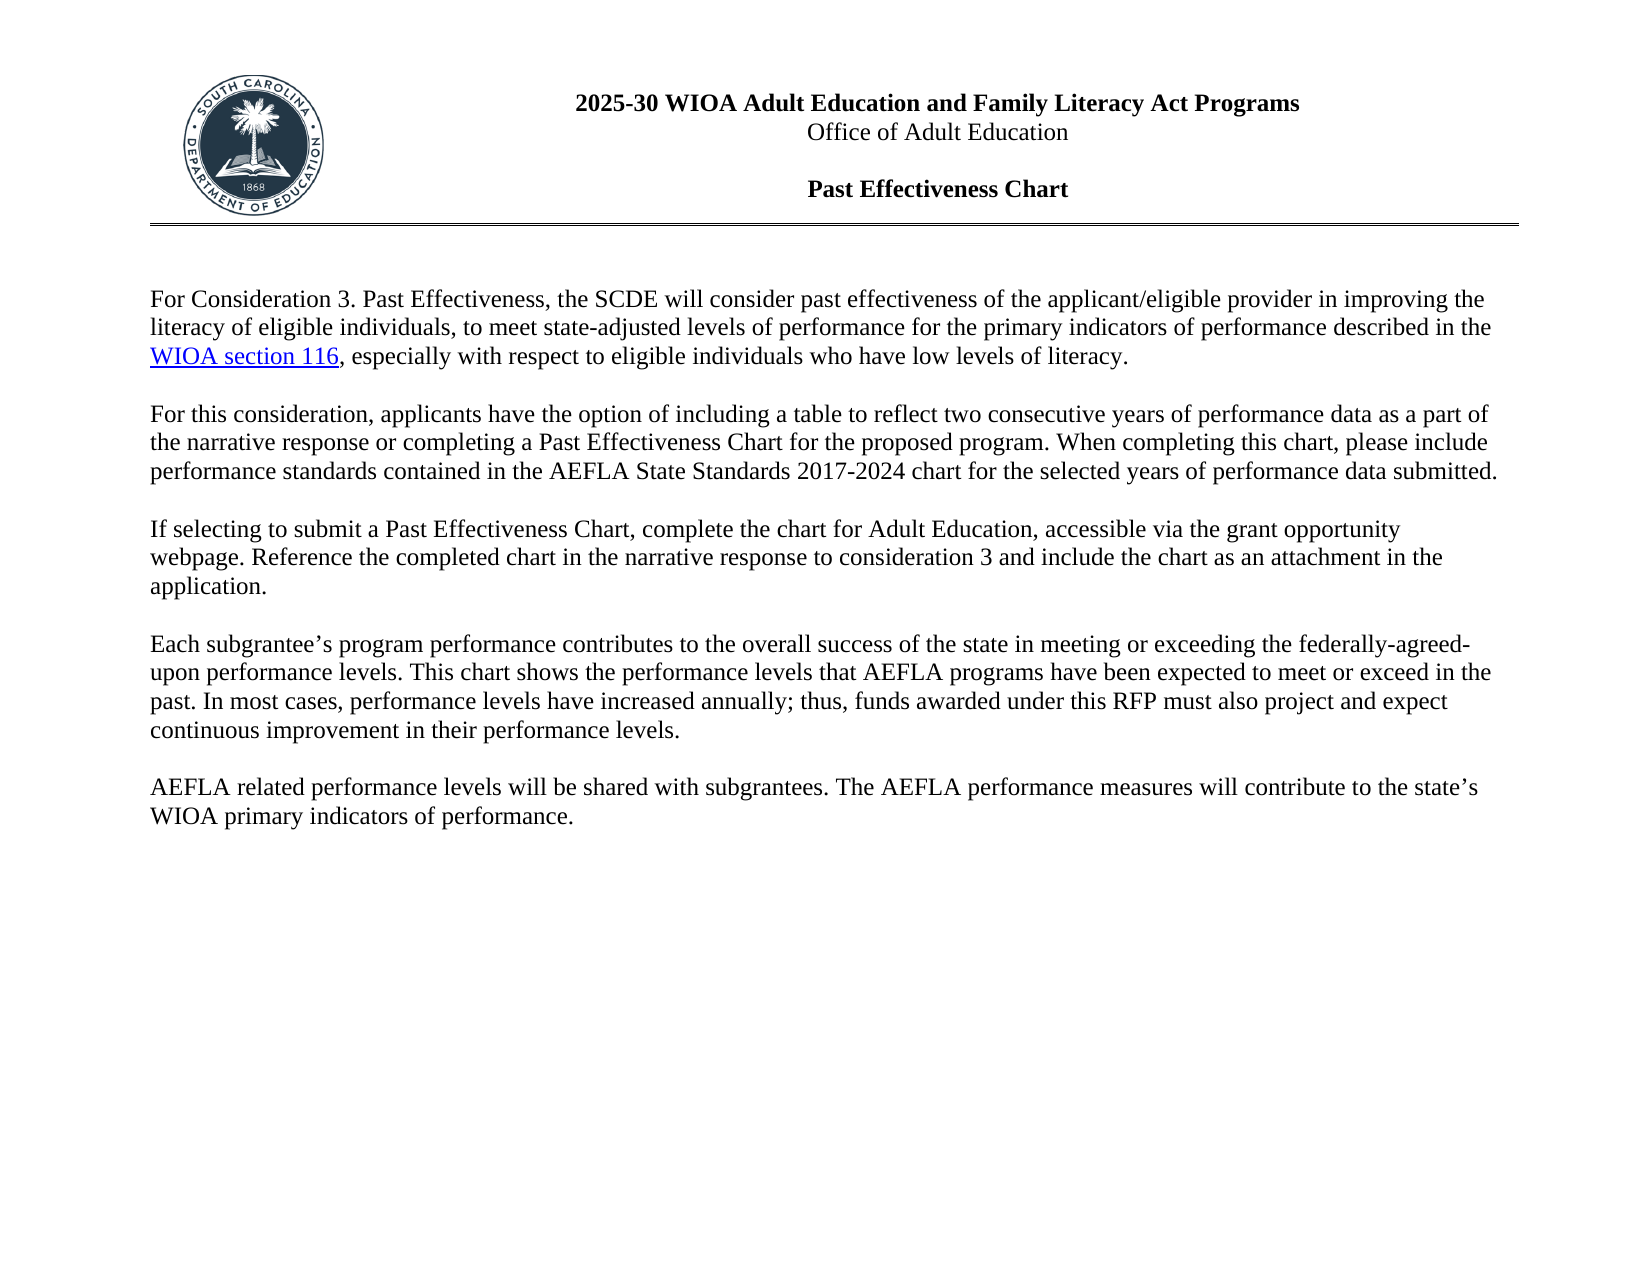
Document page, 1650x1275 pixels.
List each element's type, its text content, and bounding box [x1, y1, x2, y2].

text If selecting to submit a Past Effectiveness Chart, complete the chart for Adult Education, accessible via the grant opportunity webpage. Reference the completed chart in the narrative response to consideration 3 and include the chart as an attachment in the application. [150, 514, 1500, 600]
text Each subgrantee’s program performance contributes to the overall success of the state in meeting or exceeding the federally-agreed-upon performance levels. This chart shows the performance levels that AEFLA programs have been expected to meet or exceed in the past. In most cases, performance levels have increased annually; thus, funds awarded under this RFP must also project and expect continuous improvement in their performance levels. [150, 629, 1500, 744]
picture [183, 75, 324, 216]
text AEFLA related performance levels will be shared with subgrantees. The AEFLA performance measures will contribute to the state’s WIOA primary indicators of performance. [150, 772, 1500, 830]
text For this consideration, applicants have the option of including a table to reflect two consecutive years of performance data as a part of the narrative response or completing a Past Effectiveness Chart for the proposed program. When completing this chart, please include performance standards contained in the AEFLA State Standards 2017-2024 chart for the selected years of performance data submitted. [150, 399, 1500, 485]
text For Consideration 3. Past Effectiveness, the SCDE will consider past effectiveness of the applicant/eligible provider in improving the literacy of eligible individuals, to meet state-adjusted levels of performance for the primary indicators of performance described in the WIOA section 116, especially with respect to eligible individuals who have low levels of literacy. [150, 284, 1500, 370]
